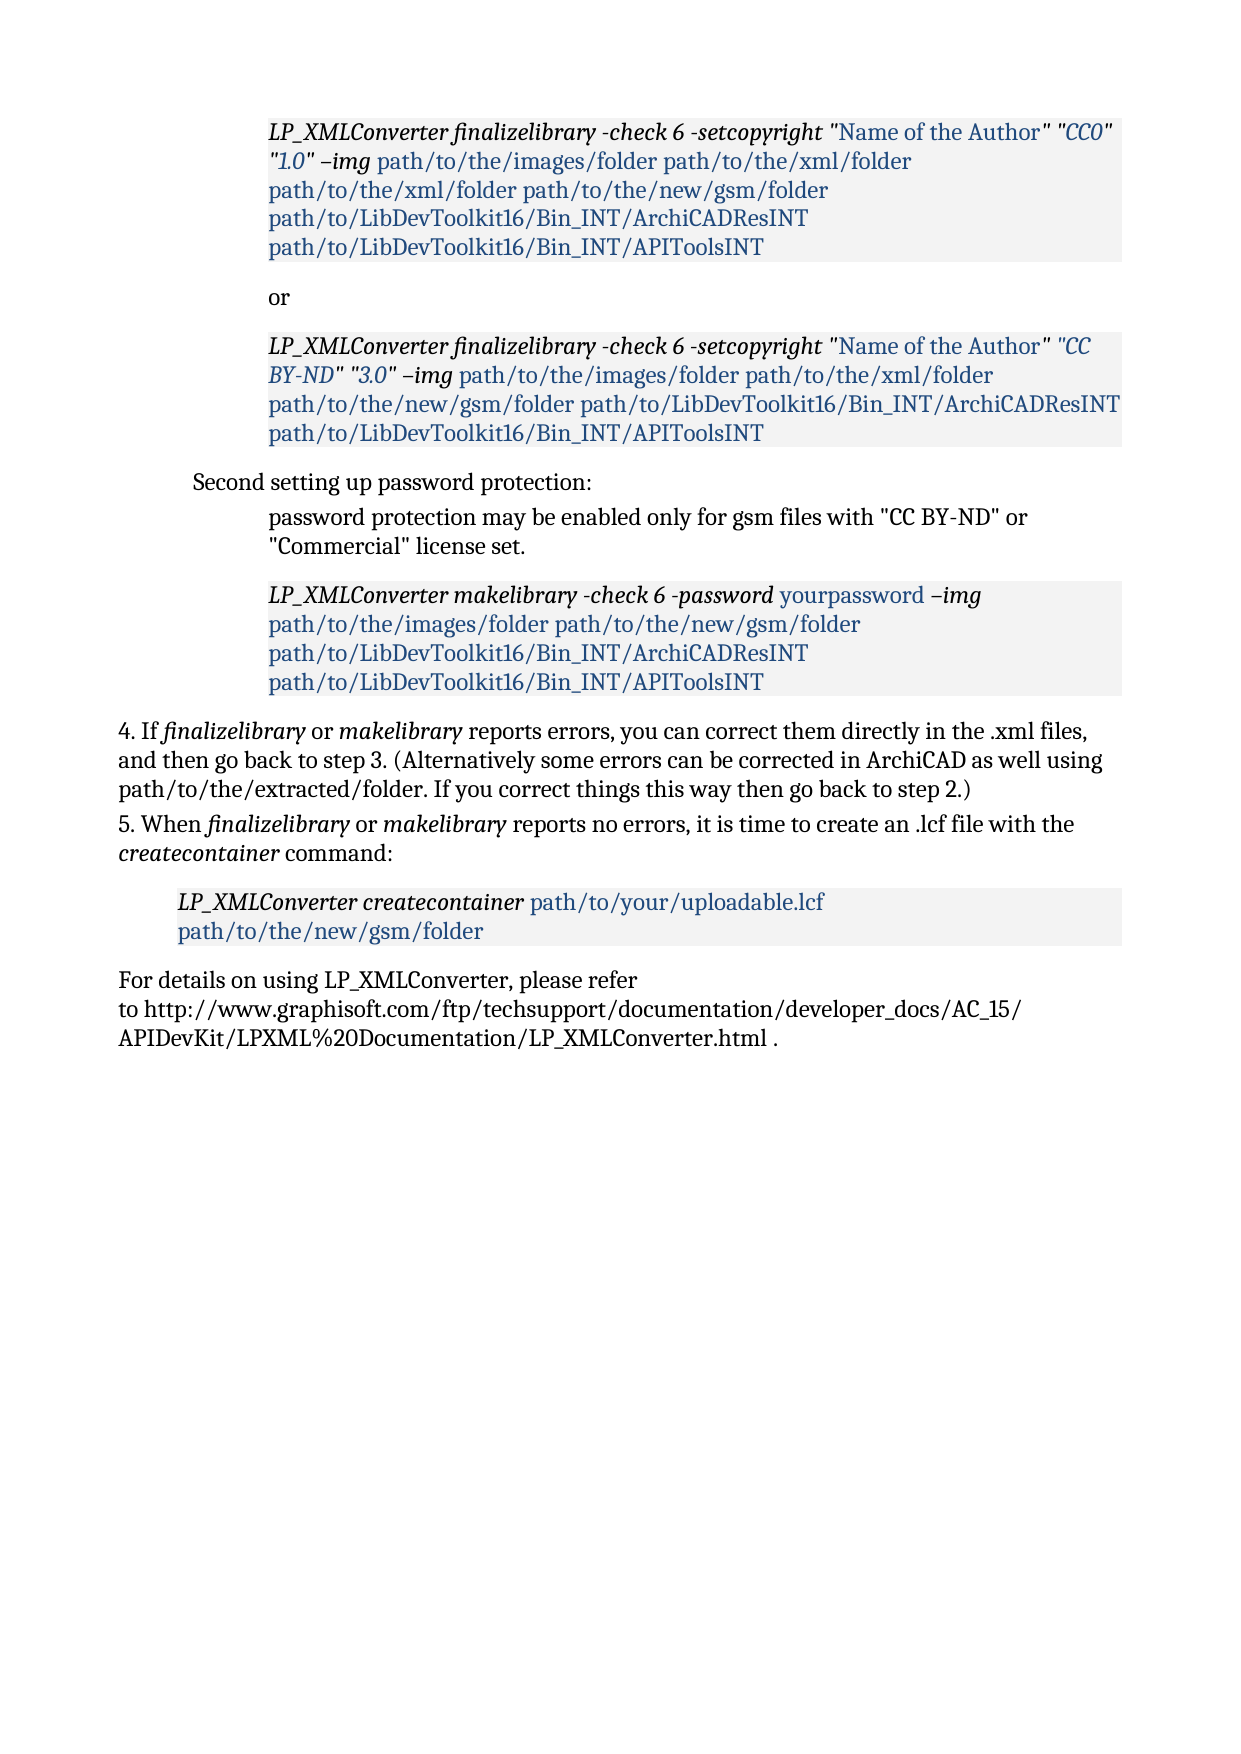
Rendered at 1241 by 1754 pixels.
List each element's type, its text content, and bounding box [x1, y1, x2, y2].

text 4. If finalizelibrary or makelibrary reports errors, you can correct them directly in the .xml files, and then go back to step 3. (Alternatively some errors can be corrected in ArchiCAD as well using path/to/the/extracted/folder. If you correct things this way then go back to step 2.) [118, 717, 1122, 803]
text 5. When finalizelibrary or makelibrary reports no errors, it is time to create an .lcf file with the createcontainer command: [118, 810, 1122, 867]
text LP_XMLConverter makelibrary -check 6 -password yourpassword –img path/to/the/images/folder path/to/the/new/gsm/folder path/to/LibDevToolkit16/Bin_INT/ArchiCADResINT path/to/LibDevToolkit16/Bin_INT/APIToolsINT [268, 581, 1122, 696]
text LP_XMLConverter finalizelibrary -check 6 -setcopyright "Name of the Author" "CC0" "1.0" –img path/to/the/images/folder path/to/the/xml/folder path/to/the/xml/folder path/to/the/new/gsm/folder path/to/LibDevToolkit16/Bin_INT/ArchiCADResINT path/to/LibDevToolkit16/Bin_INT/APIToolsINT [268, 118, 1122, 262]
text or [268, 283, 1122, 311]
text LP_XMLConverter createcontainer path/to/your/uploadable.lcf path/to/the/new/gsm/folder [177, 888, 1122, 946]
text password protection may be enabled only for gsm files with "CC BY-ND" or "Commercial" license set. [268, 503, 1122, 561]
text LP_XMLConverter finalizelibrary -check 6 -setcopyright "Name of the Author" "CC BY-ND" "3.0" –img path/to/the/images/folder path/to/the/xml/folder path/to/the/new/gsm/folder path/to/LibDevToolkit16/Bin_INT/ArchiCADResINT path/to/LibDevToolkit16/Bin_INT/APIToolsINT [268, 332, 1122, 447]
text Second setting up password protection: [193, 468, 1122, 497]
text For details on using LP_XMLConverter, please refer to http://www.graphisoft.com/ftp/techsupport/documentation/developer_docs/AC_15/APIDevKit/LPXML%20Documentation/LP_XMLConverter.html . [118, 966, 1122, 1053]
